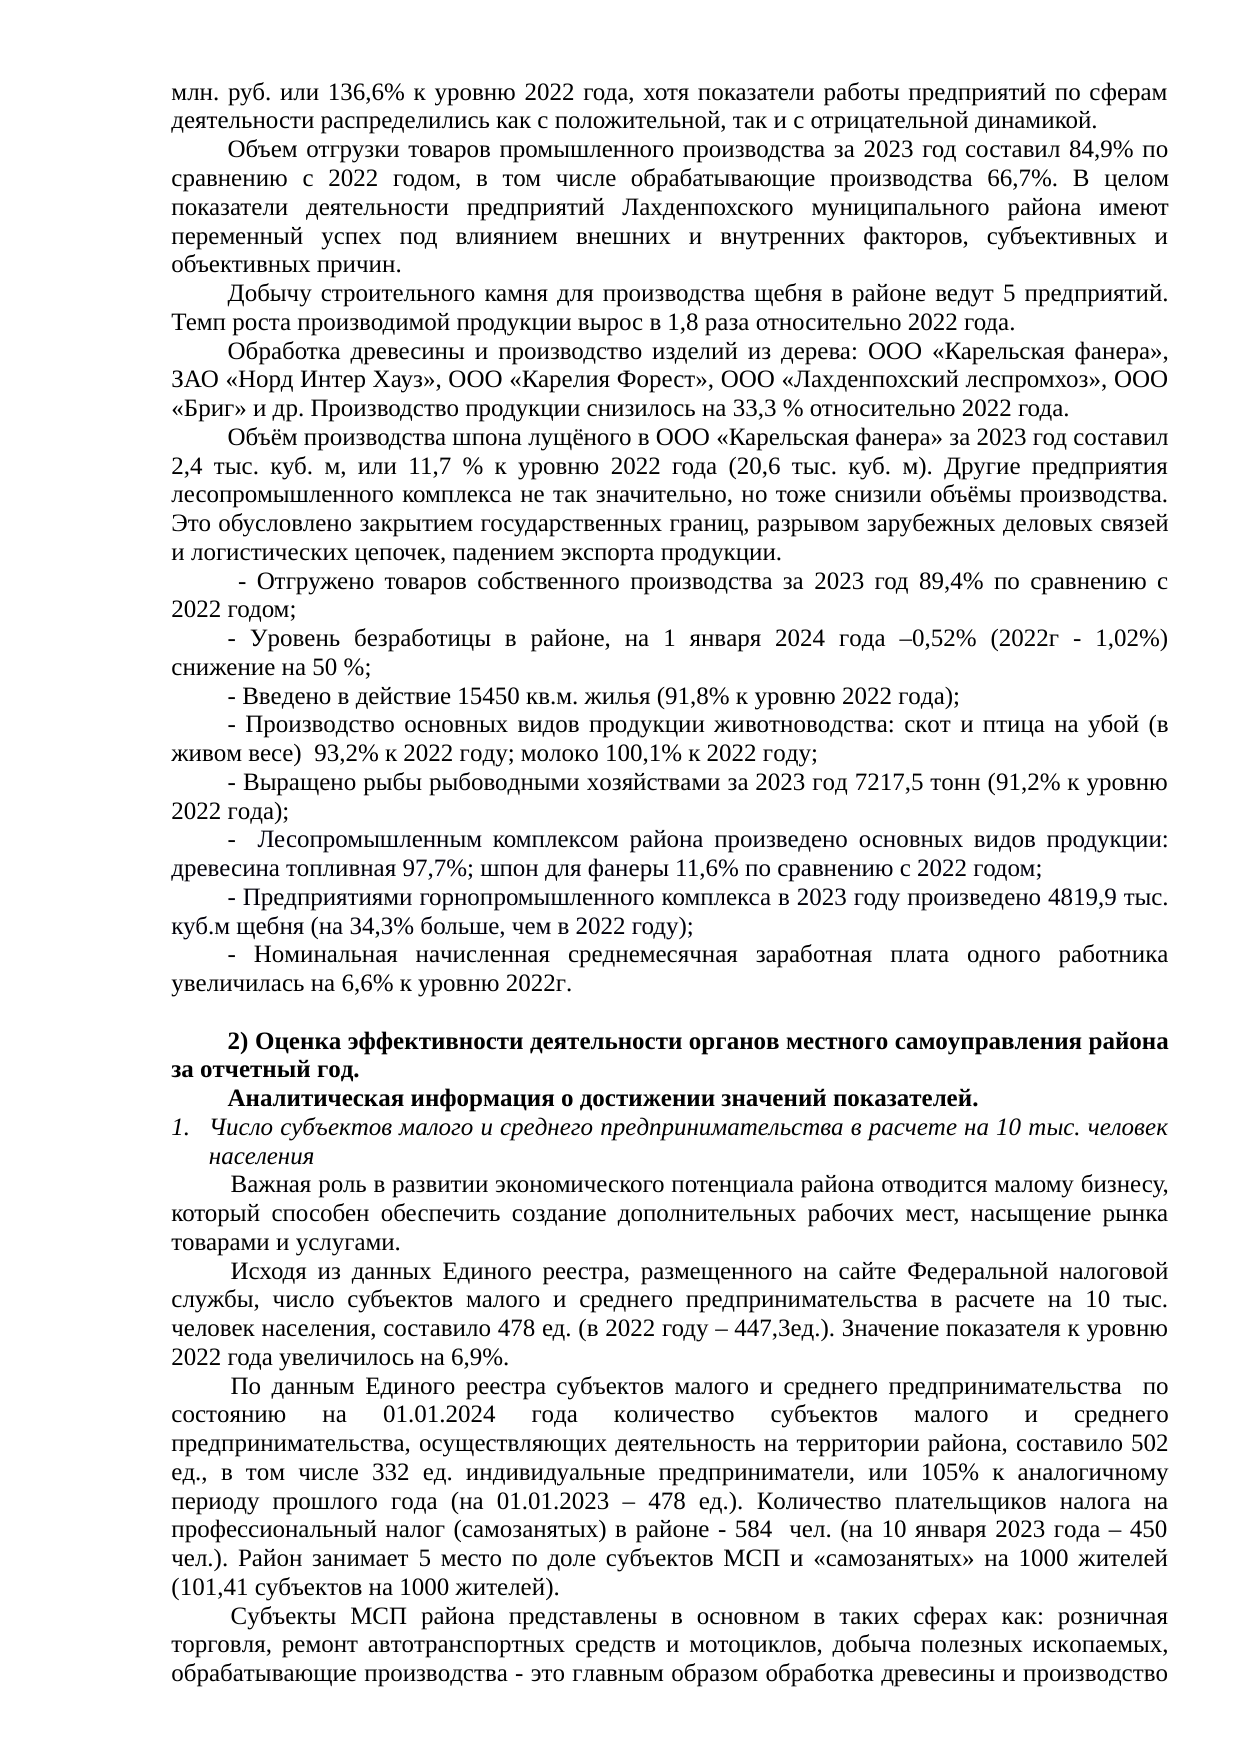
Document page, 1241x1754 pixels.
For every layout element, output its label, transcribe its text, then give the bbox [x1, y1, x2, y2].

text - Уровень безработицы в районе, на 1 января 2024 года –0,52% (2022г - 1,02%) снижение на 50 %; [171, 623, 1169, 681]
text Обработка древесины и производство изделий из дерева: ООО «Карельская фанера», ЗАО «Норд Интер Хауз», ООО «Карелия Форест», ООО «Лахденпохский леспромхоз», ООО «Бриг» и др. Производство продукции снизилось на 33,3 % относительно 2022 года. [171, 336, 1169, 422]
text Объем отгрузки товаров промышленного производства за 2023 год составил 84,9% по сравнению с 2022 годом, в том числе обрабатывающие производства 66,7%. В целом показатели деятельности предприятий Лахденпохского муниципального района имеют переменный успех под влиянием внешних и внутренних факторов, субъективных и объективных причин. [171, 134, 1169, 278]
text Объём производства шпона лущёного в ООО «Карельская фанера» за 2023 год составил 2,4 тыс. куб. м, или 11,7 % к уровню 2022 года (20,6 тыс. куб. м). Другие предприятия лесопромышленного комплекса не так значительно, но тоже снизили объёмы производства. Это обусловлено закрытием государственных границ, разрывом зарубежных деловых связей и логистических цепочек, падением экспорта продукции. [171, 422, 1169, 566]
text - Введено в действие 15450 кв.м. жилья (91,8% к уровню 2022 года); [171, 681, 1169, 709]
text Аналитическая информация о достижении значений показателей. [171, 1083, 1169, 1112]
text - Лесопромышленным комплексом района произведено основных видов продукции: древесина топливная 97,7%; шпон для фанеры 11,6% по сравнению с 2022 годом; [171, 824, 1169, 882]
text Исходя из данных Единого реестра, размещенного на сайте Федеральной налоговой службы, число субъектов малого и среднего предпринимательства в расчете на 10 тыс. человек населения, составило 478 ед. (в 2022 году – 447,3ед.). Значение показателя к уровню 2022 года увеличилось на 6,9%. [171, 1256, 1169, 1371]
text - Производство основных видов продукции животноводства: скот и птица на убой (в живом весе) 93,2% к 2022 году; молоко 100,1% к 2022 году; [171, 709, 1169, 767]
text - Отгружено товаров собственного производства за 2023 год 89,4% по сравнению с 2022 годом; [171, 566, 1169, 623]
text - Выращено рыбы рыбоводными хозяйствами за 2023 год 7217,5 тонн (91,2% к уровню 2022 года); [171, 767, 1169, 824]
text Важная роль в развитии экономического потенциала района отводится малому бизнесу, который способен обеспечить создание дополнительных рабочих мест, насыщение рынка товарами и услугами. [171, 1169, 1169, 1256]
list Число субъектов малого и среднего предпринимательства в расчете на 10 тыс. человек населения [171, 1112, 1169, 1169]
text - Предприятиями горнопромышленного комплекса в 2023 году произведено 4819,9 тыс. куб.м щебня (на 34,3% больше, чем в 2022 году); [171, 882, 1169, 939]
text Добычу строительного камня для производства щебня в районе ведут 5 предприятий. Темп роста производимой продукции вырос в 1,8 раза относительно 2022 года. [171, 278, 1169, 336]
text - Номинальная начисленная среднемесячная заработная плата одного работника увеличилась на 6,6% к уровню 2022г. [171, 939, 1169, 997]
text 2) Оценка эффективности деятельности органов местного самоуправления района за отчетный год. [171, 1026, 1169, 1083]
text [171, 77, 1169, 134]
text По данным Единого реестра субъектов малого и среднего предпринимательства по состоянию на 01.01.2024 года количество субъектов малого и среднего предпринимательства, осуществляющих деятельность на территории района, составило 502 ед., в том числе 332 ед. индивидуальные предприниматели, или 105% к аналогичному периоду прошлого года (на 01.01.2023 – 478 ед.). Количество плательщиков налога на профессиональный налог (самозанятых) в районе - 584 чел. (на 10 января 2023 года – 450 чел.). Район занимает 5 место по доле субъектов МСП и «самозанятых» на 1000 жителей (101,41 субъектов на 1000 жителей). [171, 1371, 1169, 1601]
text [171, 1601, 1169, 1687]
